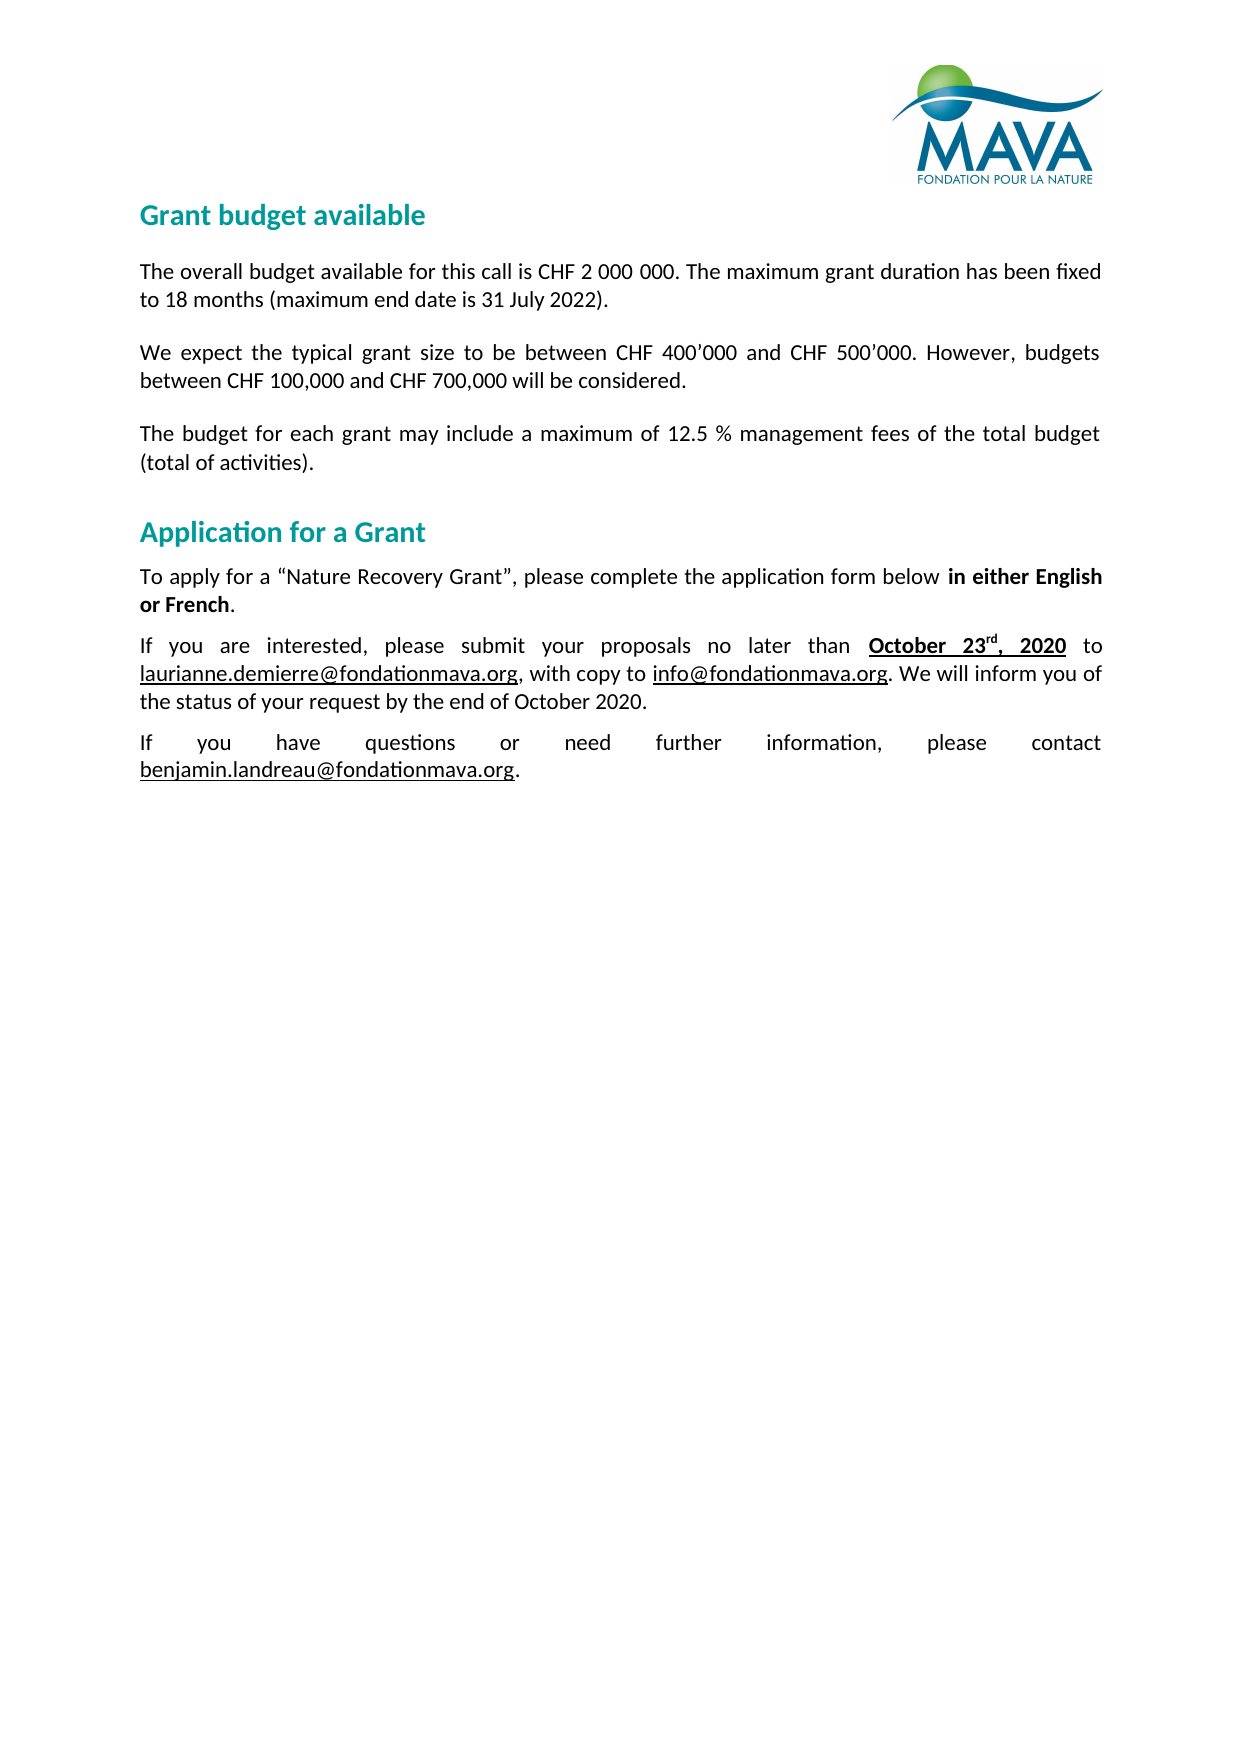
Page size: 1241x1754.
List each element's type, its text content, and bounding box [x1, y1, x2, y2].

subtitle Grant budget available [139, 196, 1103, 232]
text The overall budget available for this call is CHF 2 000 000. The maximum grant duration has been fixed to 18 months (maximum end date is 31 July 2022). [139, 257, 1103, 313]
text If you are interested, please submit your proposals no later than October 23rd, 2020 to laurianne.demierre@fondationmava.org, with copy to info@fondationmava.org. We will inform you of the status of your request by the end of October 2020. [139, 631, 1103, 715]
text To apply for a “Nature Recovery Grant”, please complete the application form below in either English or French. [139, 562, 1103, 618]
text The budget for each grant may include a maximum of 12.5 % management fees of the total budget (total of activities). [139, 419, 1103, 476]
subtitle Application for a Grant [139, 513, 1103, 550]
text We expect the typical grant size to be between CHF 400’000 and CHF 500’000. However, budgets between CHF 100,000 and CHF 700,000 will be considered. [139, 338, 1103, 394]
text If you have questions or need further information, please contact benjamin.landreau@fondationmava.org. [139, 728, 1103, 784]
picture [892, 65, 1103, 184]
